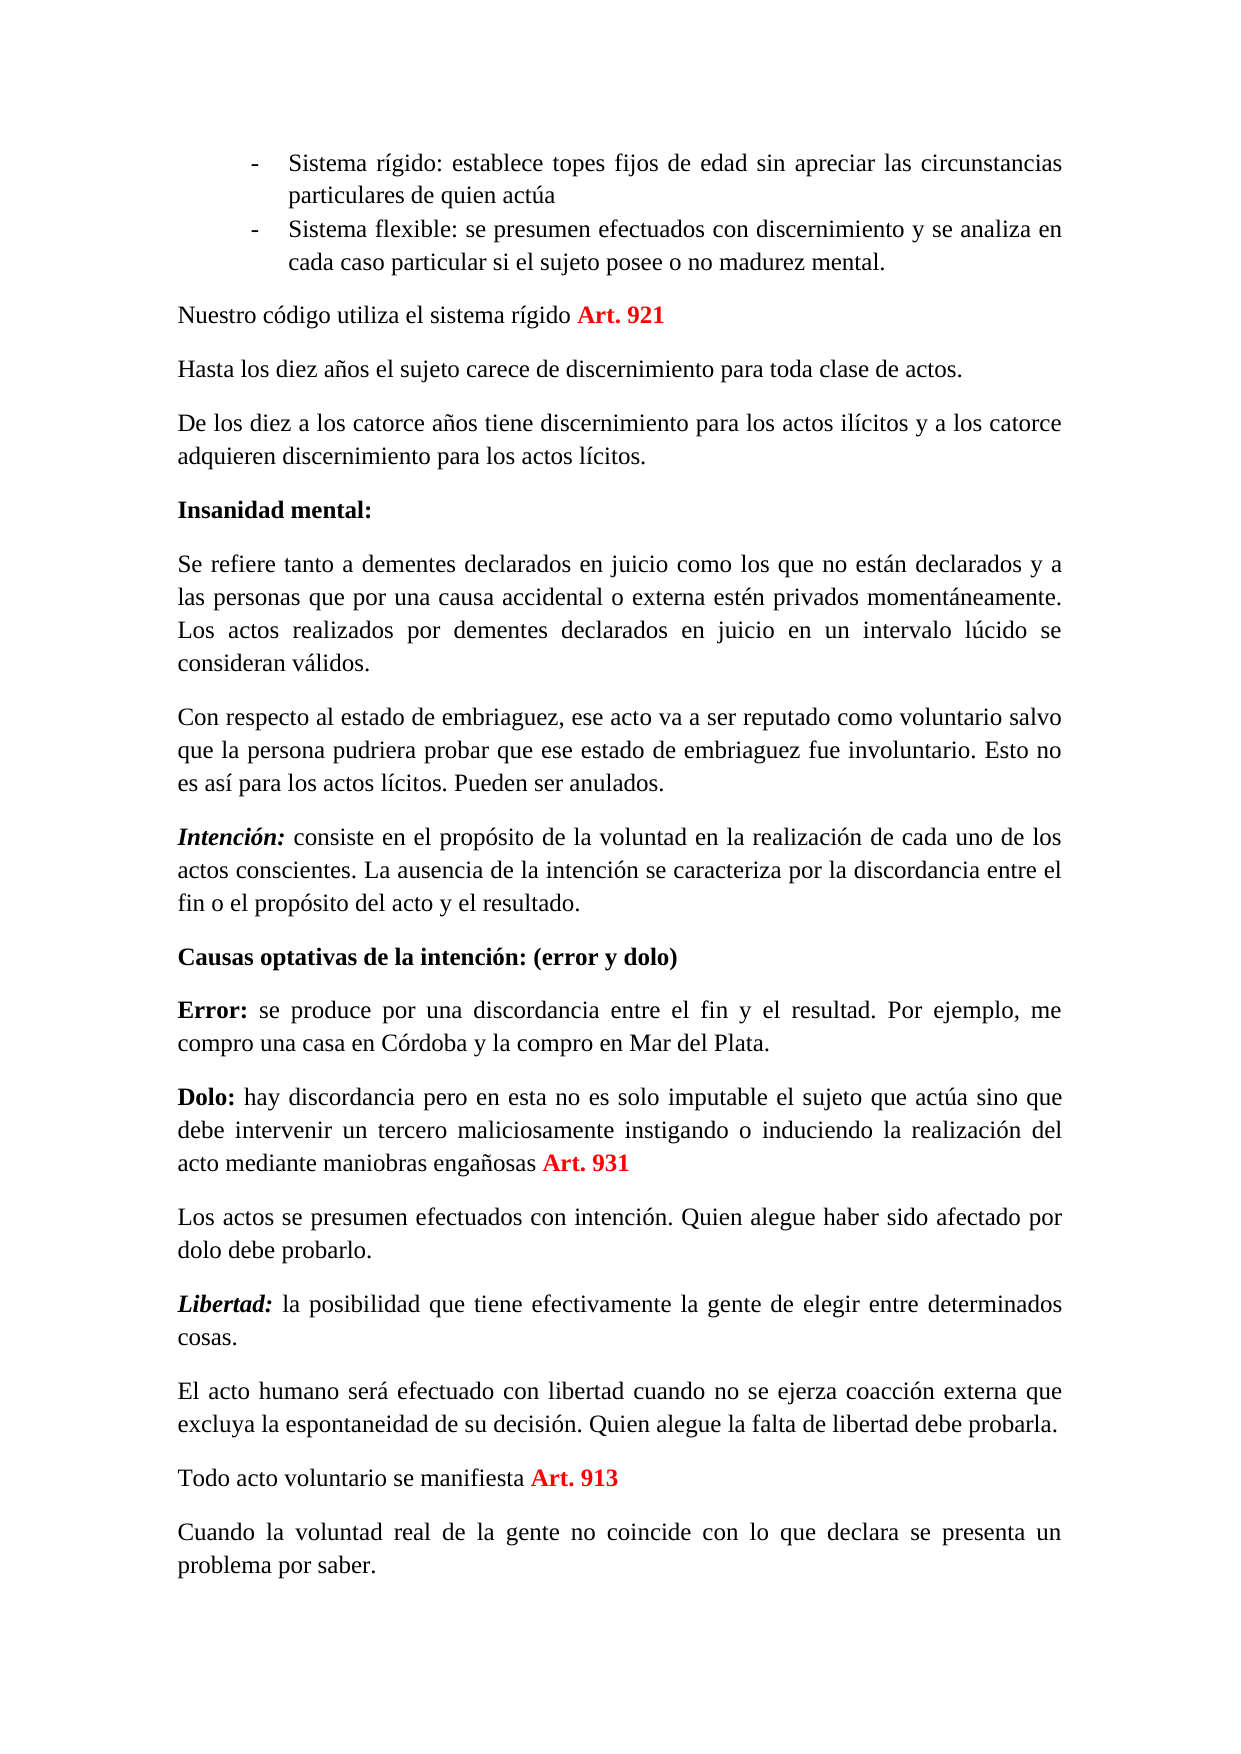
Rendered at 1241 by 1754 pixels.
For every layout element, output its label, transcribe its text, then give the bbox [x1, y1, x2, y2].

text Intención: consiste en el propósito de la voluntad en la realización de cada uno de los actos conscientes. La ausencia de la intención se caracteriza por la discordancia entre el fin o el propósito del acto y el resultado. [177, 822, 1063, 917]
text Con respecto al estado de embriaguez, ese acto va a ser reputado como voluntario salvo que la persona pudriera probar que ese estado de embriaguez fue involuntario. Esto no es así para los actos lícitos. Pueden ser anulados. [177, 702, 1063, 797]
text Todo acto voluntario se manifiesta Art. 913 [177, 1463, 1063, 1492]
text Dolo: hay discordancia pero en esta no es solo imputable el sujeto que actúa sino que debe intervenir un tercero maliciosamente instigando o induciendo la realización del acto mediante maniobras engañosas Art. 931 [177, 1082, 1063, 1177]
text El acto humano será efectuado con libertad cuando no se ejerza coacción externa que excluya la espontaneidad de su decisión. Quien alegue la falta de libertad debe probarla. [177, 1376, 1063, 1438]
text Nuestro código utiliza el sistema rígido Art. 921 [177, 301, 1063, 329]
list Sistema flexible: se presumen efectuados con discernimiento y se analiza en cada caso particular si el sujeto posee o no madurez mental. [251, 214, 1063, 275]
text De los diez a los catorce años tiene discernimiento para los actos ilícitos y a los catorce adquieren discernimiento para los actos lícitos. [177, 408, 1063, 470]
list Sistema rígido: establece topes fijos de edad sin apreciar las circunstancias particulares de quien actúa [251, 148, 1063, 209]
text Hasta los diez años el sujeto carece de discernimiento para toda clase de actos. [177, 354, 1063, 383]
text Error: se produce por una discordancia entre el fin y el resultad. Por ejemplo, me compro una casa en Córdoba y la compro en Mar del Plata. [177, 996, 1063, 1057]
text Los actos se presumen efectuados con intención. Quien alegue haber sido afectado por dolo debe probarlo. [177, 1202, 1063, 1264]
text Libertad: la posibilidad que tiene efectivamente la gente de elegir entre determinados cosas. [177, 1289, 1063, 1351]
text Cuando la voluntad real de la gente no coincide con lo que declara se presenta un problema por saber. [177, 1517, 1063, 1578]
text Causas optativas de la intención: (error y dolo) [177, 942, 1063, 970]
text Se refiere tanto a dementes declarados en juicio como los que no están declarados y a las personas que por una causa accidental o externa estén privados momentáneamente. Los actos realizados por dementes declarados en juicio en un intervalo lúcido se consideran válidos. [177, 549, 1063, 677]
text Insanidad mental: [177, 495, 1063, 524]
